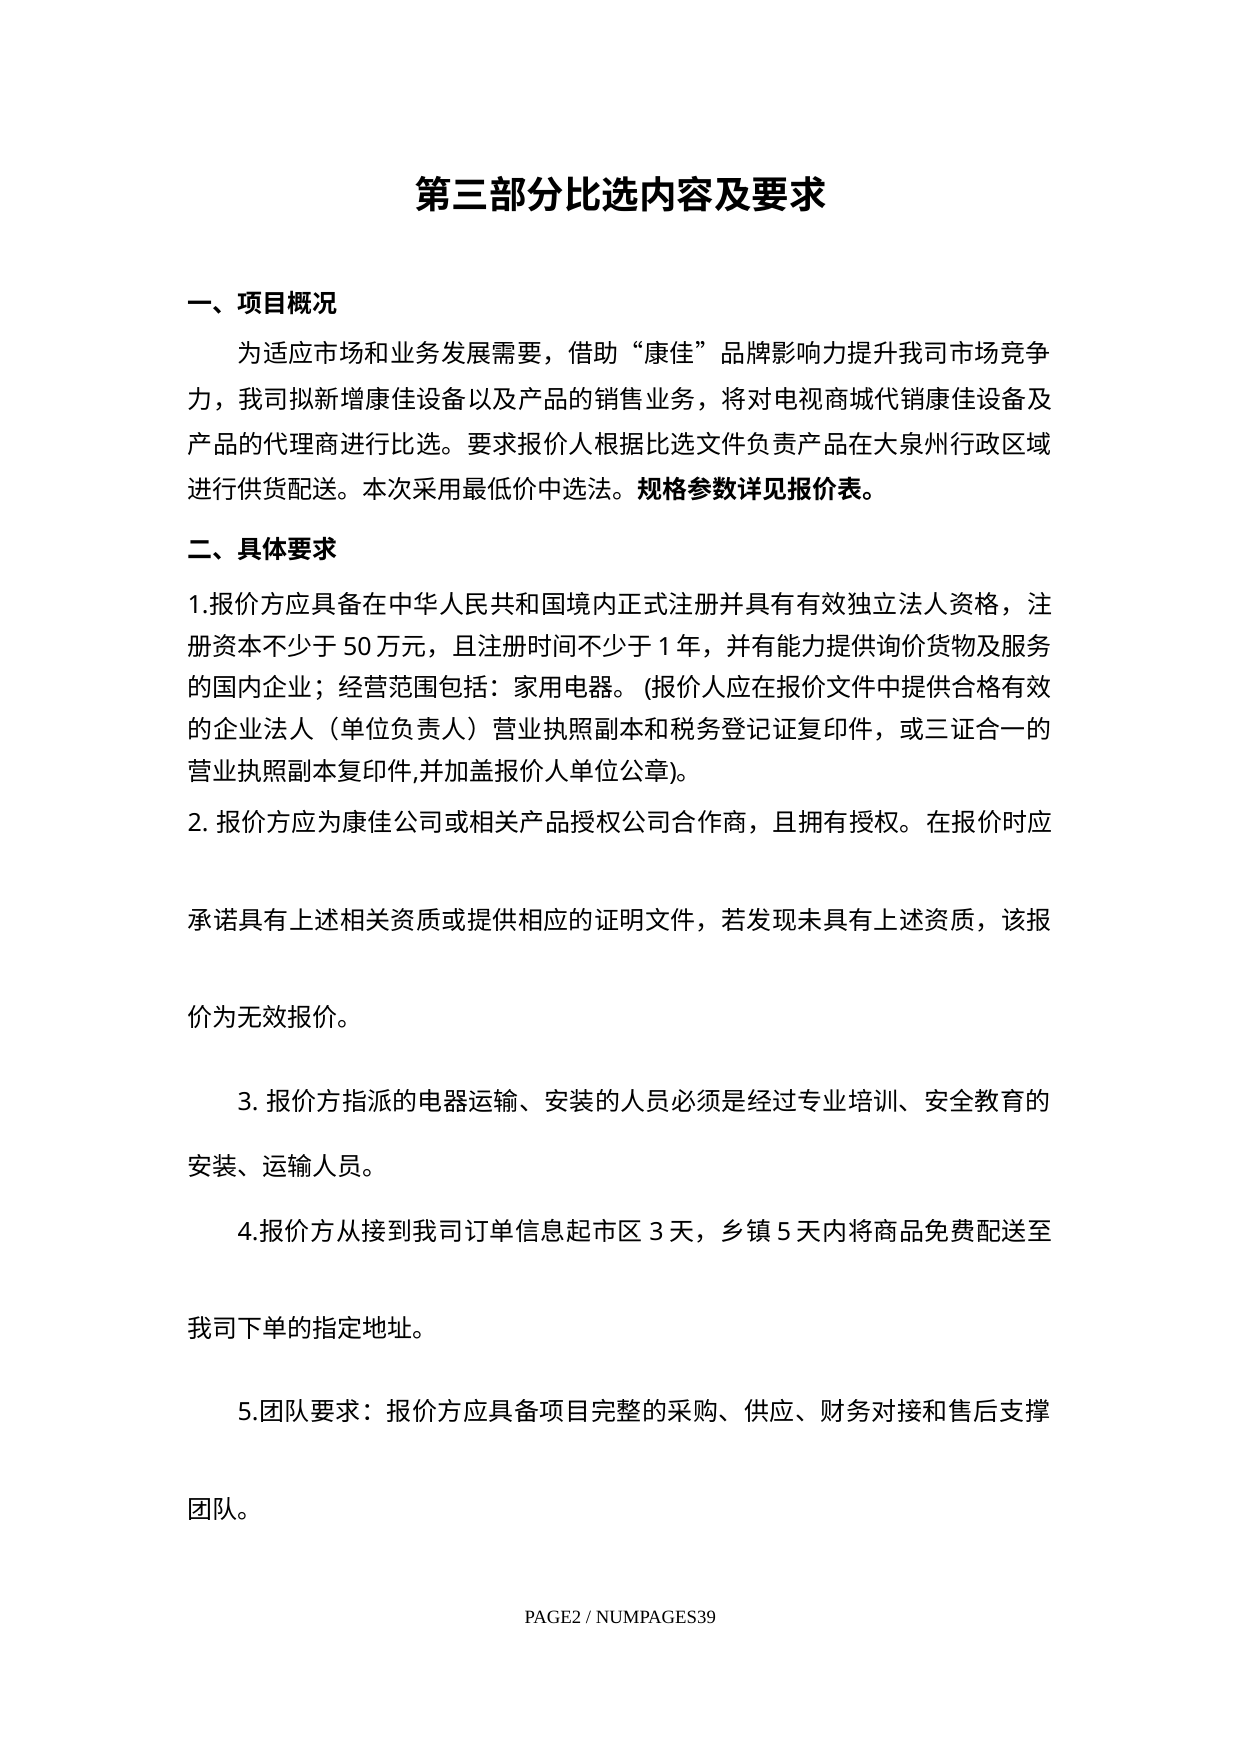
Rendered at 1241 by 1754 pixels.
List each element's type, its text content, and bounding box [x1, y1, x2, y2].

text 3. 报价方指派的电器运输、安装的人员必须是经过专业培训、安全教育的安装、运输人员。 [187, 1067, 1053, 1197]
list 项目概况 [187, 269, 1053, 334]
text 2. 报价方应为康佳公司或相关产品授权公司合作商，且拥有授权。在报价时应承诺具有上述相关资质或提供相应的证明文件，若发现未具有上述资质，该报价为无效报价。 [187, 788, 1053, 1048]
text 5.团队要求：报价方应具备项目完整的采购、供应、财务对接和售后支撑团队。 [187, 1377, 1053, 1540]
text 4.报价方从接到我司订单信息起市区3天，乡镇5天内将商品免费配送至我司下单的指定地址。 [187, 1197, 1053, 1359]
text 第三部分比选内容及要求 [187, 160, 1053, 225]
text 1.报价方应具备在中华人民共和国境内正式注册并具有有效独立法人资格，注册资本不少于50万元，且注册时间不少于1年，并有能力提供询价货物及服务的国内企业；经营范围包括：家用电器。 (报价人应在报价文件中提供合格有效的企业法人（单位负责人）营业执照副本和税务登记证复印件，或三证合一的营业执照副本复印件,并加盖报价人单位公章)。 [187, 580, 1053, 788]
text 为适应市场和业务发展需要，借助“康佳”品牌影响力提升我司市场竞争力，我司拟新增康佳设备以及产品的销售业务，将对电视商城代销康佳设备及产品的代理商进行比选。要求报价人根据比选文件负责产品在大泉州行政区域进行供货配送。本次采用最低价中选法。规格参数详见报价表。 [187, 334, 1053, 506]
list 具体要求 [187, 515, 1053, 580]
